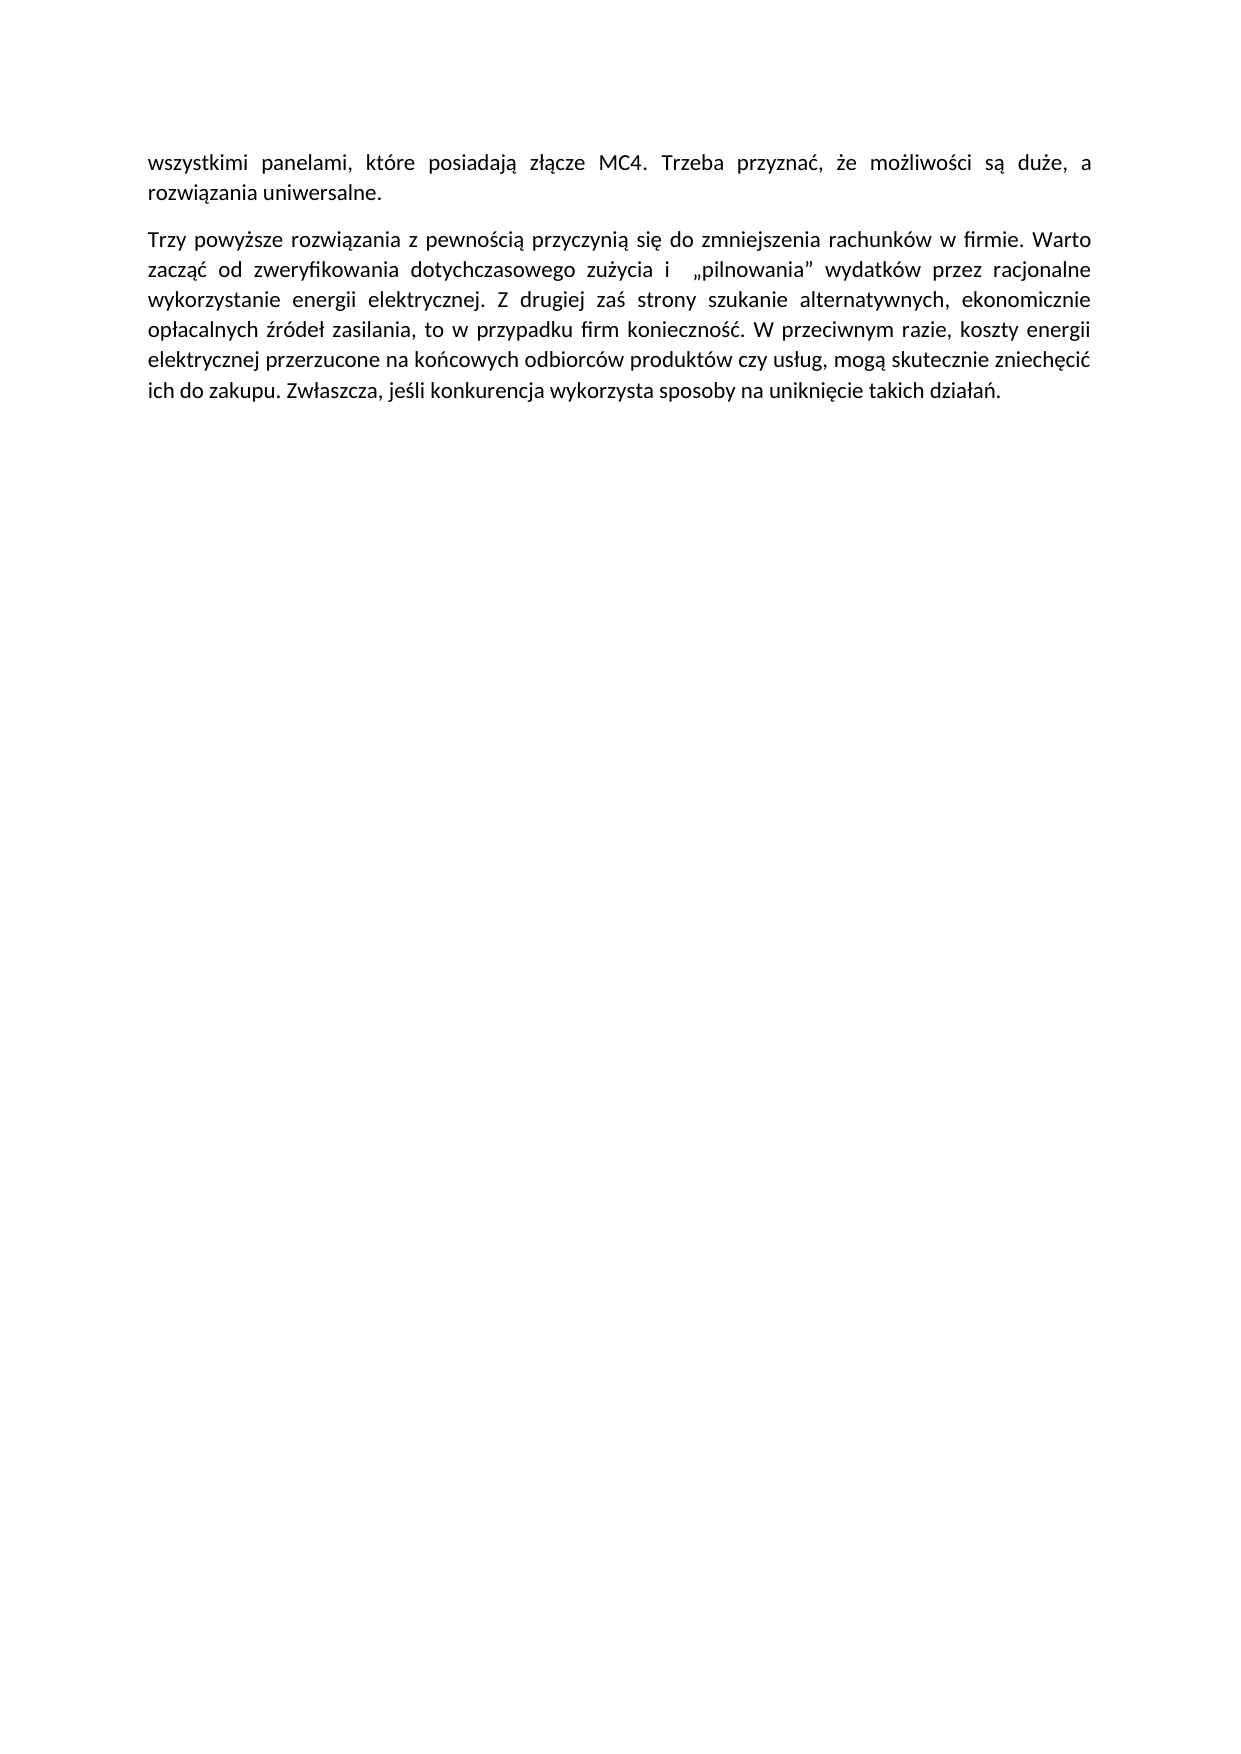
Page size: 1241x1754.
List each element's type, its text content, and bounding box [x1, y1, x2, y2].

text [148, 148, 1093, 206]
text Trzy powyższe rozwiązania z pewnością przyczynią się do zmniejszenia rachunków w firmie. Warto zacząć od zweryfikowania dotychczasowego zużycia i „pilnowania” wydatków przez racjonalne wykorzystanie energii elektrycznej. Z drugiej zaś strony szukanie alternatywnych, ekonomicznie opłacalnych źródeł zasilania, to w przypadku firm konieczność. W przeciwnym razie, koszty energii elektrycznej przerzucone na końcowych odbiorców produktów czy usług, mogą skutecznie zniechęcić ich do zakupu. Zwłaszcza, jeśli konkurencja wykorzysta sposoby na uniknięcie takich działań. [148, 225, 1093, 404]
